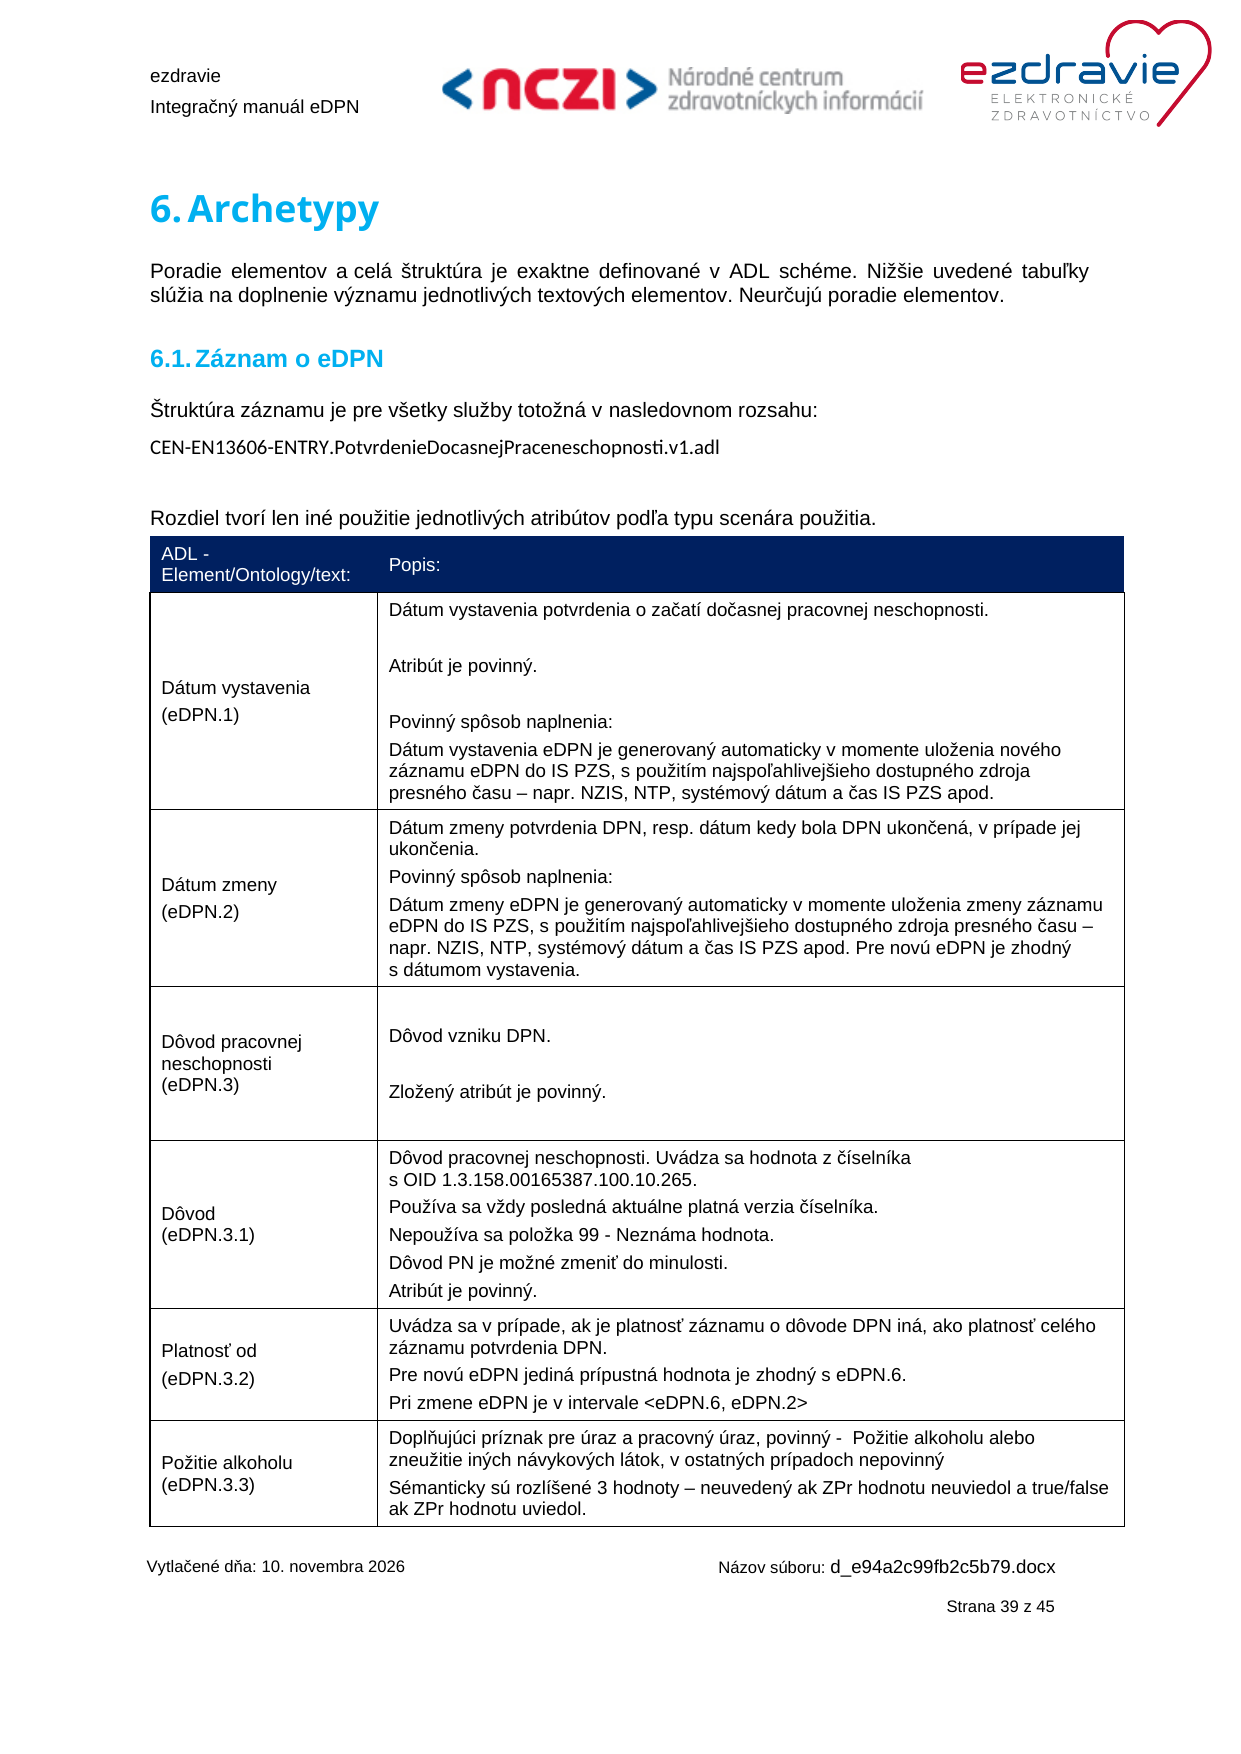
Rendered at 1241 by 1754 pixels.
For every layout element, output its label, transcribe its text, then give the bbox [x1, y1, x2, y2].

subtitle Záznam o eDPN [150, 344, 1090, 373]
table_cell Dátum vystavenia (eDPN.1) [151, 593, 377, 809]
text Rozdiel tvorí len iné použitie jednotlivých atribútov podľa typu scenára použitia. [150, 506, 1090, 530]
picture [961, 20, 1212, 127]
table_cell Dátum zmeny (eDPN.2) [151, 810, 377, 986]
table_cell Platnosť od (eDPN.3.2) [151, 1309, 377, 1420]
table_cell Doplňujúci príznak pre úraz a pracovný úraz, povinný - Požitie alkoholu alebo zneužitie iných návykových látok, v ostatných prípadoch nepovinný Sémanticky sú rozlíšené 3 hodnoty – neuvedený ak ZPr hodnotu neuviedol a true/false ak ZPr hodnotu uviedol. [378, 1421, 1124, 1526]
table_cell Dôvod vzniku DPN. Zložený atribút je povinný. [378, 987, 1124, 1140]
table_header Popis: [377, 536, 1124, 592]
picture [442, 67, 924, 114]
text Poradie elementov a celá štruktúra je exaktne definované v ADL schéme. Nižšie uvedené tabuľky slúžia na doplnenie významu jednotlivých textových elementov. Neurčujú poradie elementov. [150, 259, 1090, 307]
table_cell Uvádza sa v prípade, ak je platnosť záznamu o dôvode DPN iná, ako platnosť celého záznamu potvrdenia DPN. Pre novú eDPN jediná prípustná hodnota je zhodný s eDPN.6. Pri zmene eDPN je v intervale <eDPN.6, eDPN.2> [378, 1309, 1124, 1420]
text Štruktúra záznamu je pre všetky služby totožná v nasledovnom rozsahu: [150, 398, 1090, 422]
table_cell Dôvod (eDPN.3.1) [151, 1141, 377, 1308]
table_cell Dôvod pracovnej neschopnosti. Uvádza sa hodnota z číselníka s OID 1.3.158.00165387.100.10.265. Používa sa vždy posledná aktuálne platná verzia číselníka. Nepoužíva sa položka 99 - Neznáma hodnota. Dôvod PN je možné zmeniť do minulosti. Atribút je povinný. [378, 1141, 1124, 1308]
table_header ADL - Element/Ontology/text: [150, 536, 377, 592]
table_cell Dátum vystavenia potvrdenia o začatí dočasnej pracovnej neschopnosti. Atribút je povinný. Povinný spôsob naplnenia: Dátum vystavenia eDPN je generovaný automaticky v momente uloženia nového záznamu eDPN do IS PZS, s použitím najspoľahlivejšieho dostupného zdroja presného času – napr. NZIS, NTP, systémový dátum a čas IS PZS apod. [378, 593, 1124, 809]
subtitle Archetypy [150, 183, 1090, 234]
table_cell Dôvod pracovnej neschopnosti (eDPN.3) [151, 987, 377, 1140]
text CEN-EN13606-ENTRY.PotvrdenieDocasnejPraceneschopnosti.v1.adl [150, 434, 1090, 460]
table_cell Dátum zmeny potvrdenia DPN, resp. dátum kedy bola DPN ukončená, v prípade jej ukončenia. Povinný spôsob naplnenia: Dátum zmeny eDPN je generovaný automaticky v momente uloženia zmeny záznamu eDPN do IS PZS, s použitím najspoľahlivejšieho dostupného zdroja presného času – napr. NZIS, NTP, systémový dátum a čas IS PZS apod. Pre novú eDPN je zhodný s dátumom vystavenia. [378, 810, 1124, 986]
table_cell Požitie alkoholu (eDPN.3.3) [151, 1421, 377, 1526]
